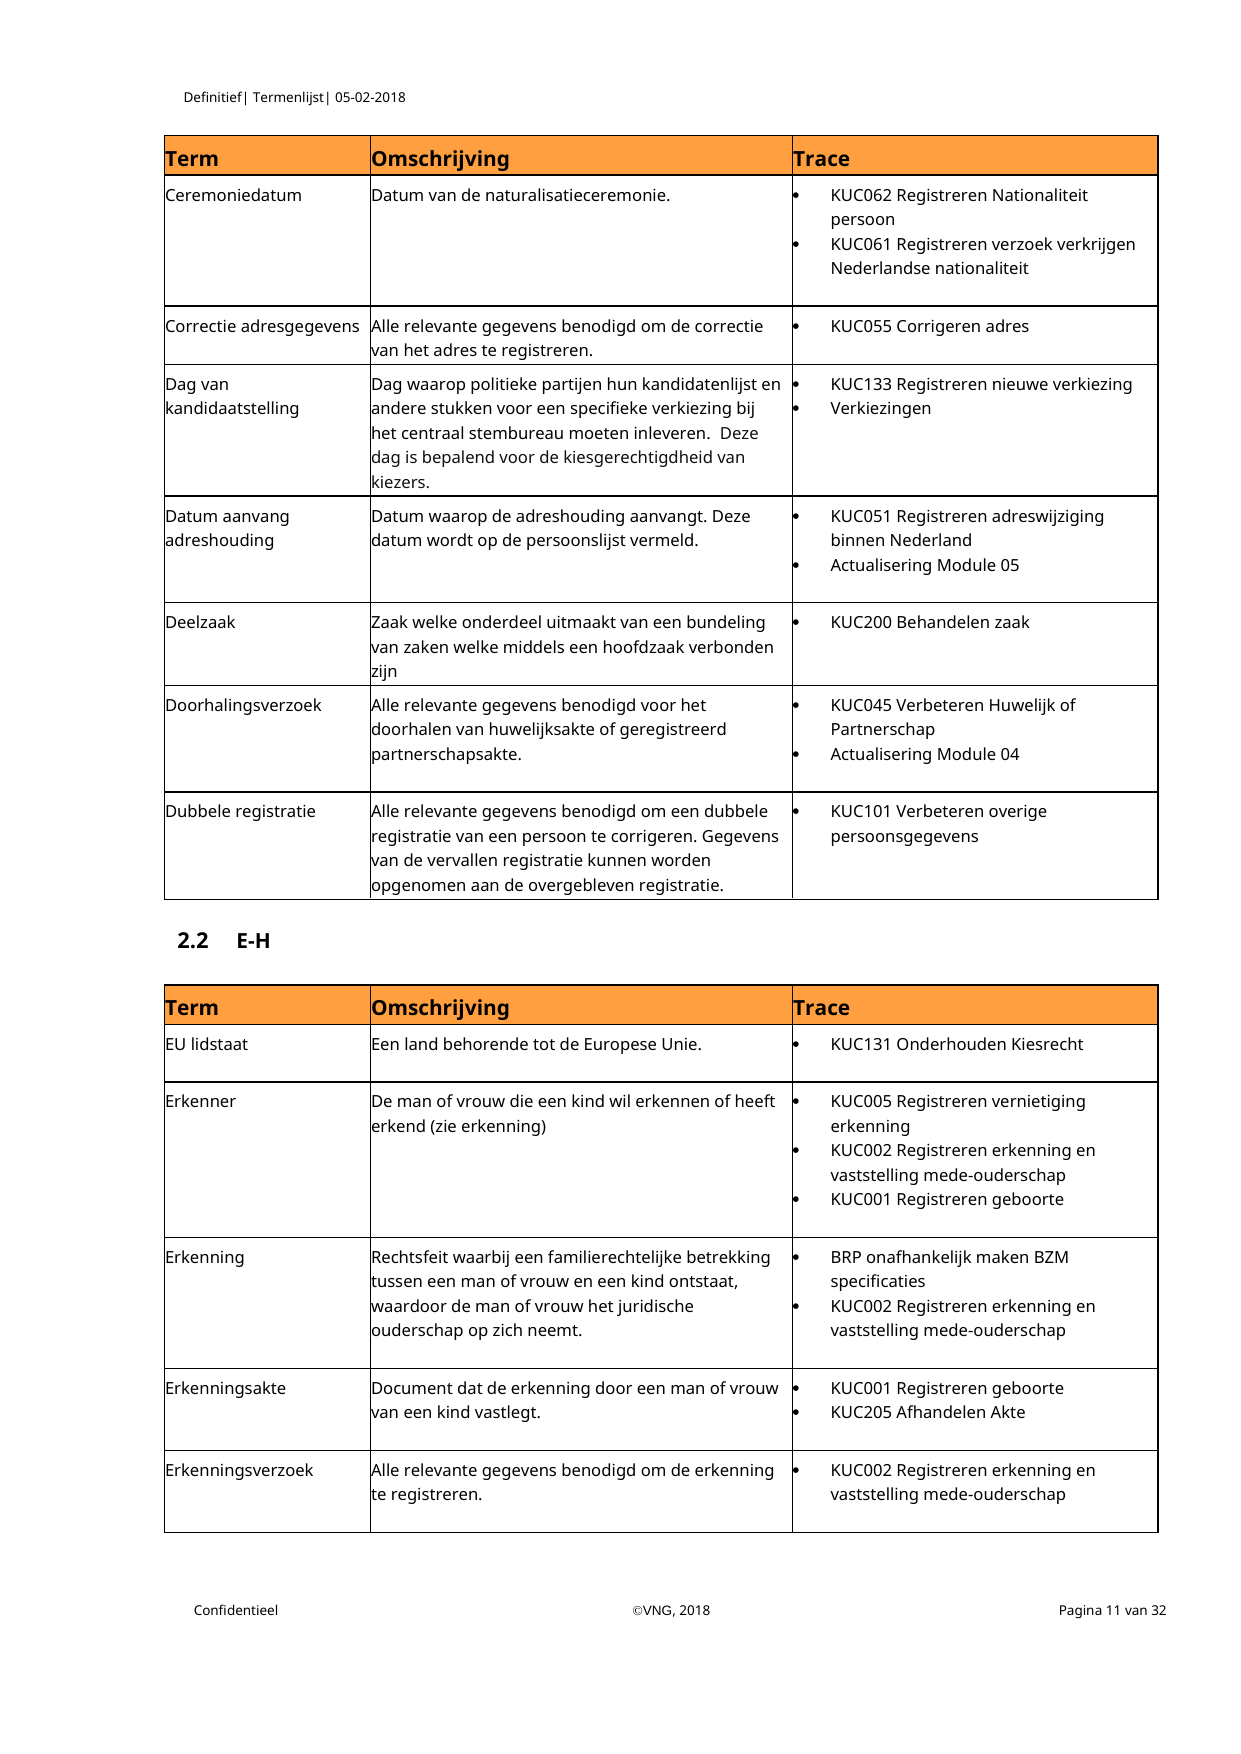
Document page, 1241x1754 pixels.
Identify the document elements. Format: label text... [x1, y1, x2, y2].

table_cell KUC002 Registreren erkenning en vaststelling mede-ouderschap [793, 1451, 1157, 1532]
table_cell Document dat de erkenning door een man of vrouw van een kind vastlegt. [371, 1369, 792, 1449]
table_cell Correctie adresgegevens [165, 307, 370, 364]
table_cell Rechtsfeit waarbij een familierechtelijke betrekking tussen een man of vrouw en een kind ontstaat, waardoor de man of vrouw het juridische ouderschap op zich neemt. [371, 1238, 792, 1368]
table_cell KUC133 Registreren nieuwe verkiezing Verkiezingen [793, 365, 1157, 495]
table_cell Zaak welke onderdeel uitmaakt van een bundeling van zaken welke middels een hoofdzaak verbonden zijn [371, 603, 792, 685]
table_cell Datum aanvang adreshouding [165, 497, 370, 602]
table_cell Erkenningsverzoek [165, 1451, 370, 1532]
table_cell EU lidstaat [165, 1025, 370, 1081]
table_cell Datum waarop de adreshouding aanvangt. Deze datum wordt op de persoonslijst vermeld. [371, 497, 792, 602]
table_cell Dag waarop politieke partijen hun kandidatenlijst en andere stukken voor een specifieke verkiezing bij het centraal stembureau moeten inleveren. Deze dag is bepalend voor de kiesgerechtigdheid van kiezers. [371, 365, 792, 495]
table_header Omschrijving [371, 986, 792, 1024]
table_header Term [165, 136, 370, 174]
table_cell Deelzaak [165, 603, 370, 685]
table_cell KUC005 Registreren vernietiging erkenning KUC002 Registreren erkenning en vaststelling mede-ouderschap KUC001 Registreren geboorte [793, 1083, 1157, 1237]
table_cell KUC055 Corrigeren adres [793, 307, 1157, 364]
table_cell BRP onafhankelijk maken BZM specificaties KUC002 Registreren erkenning en vaststelling mede-ouderschap [793, 1238, 1157, 1368]
table_cell Alle relevante gegevens benodigd om de correctie van het adres te registreren. [371, 307, 792, 364]
table_cell Een land behorende tot de Europese Unie. [371, 1025, 792, 1081]
table_cell Erkenning [165, 1238, 370, 1368]
table_cell Erkenner [165, 1083, 370, 1237]
table_cell Ceremoniedatum [165, 176, 370, 305]
table_cell KUC045 Verbeteren Huwelijk of Partnerschap Actualisering Module 04 [793, 686, 1157, 791]
table_cell Alle relevante gegevens benodigd om de erkenning te registreren. [371, 1451, 792, 1532]
table_cell KUC051 Registreren adreswijziging binnen Nederland Actualisering Module 05 [793, 497, 1157, 602]
table_cell KUC200 Behandelen zaak [793, 603, 1157, 685]
table_cell KUC131 Onderhouden Kiesrecht [793, 1025, 1157, 1081]
table_header Trace [793, 136, 1157, 174]
table_cell Datum van de naturalisatieceremonie. [371, 176, 792, 305]
table_cell Doorhalingsverzoek [165, 686, 370, 791]
table_header Omschrijving [371, 136, 792, 174]
table_cell Alle relevante gegevens benodigd voor het doorhalen van huwelijksakte of geregistreerd partnerschapsakte. [371, 686, 792, 791]
table_header Term [165, 986, 370, 1024]
table_cell De man of vrouw die een kind wil erkennen of heeft erkend (zie erkenning) [371, 1083, 792, 1237]
table_cell KUC001 Registreren geboorte KUC205 Afhandelen Akte [793, 1369, 1157, 1449]
table_cell Erkenningsakte [165, 1369, 370, 1449]
table_cell KUC062 Registreren Nationaliteit persoon KUC061 Registreren verzoek verkrijgen Nederlandse nationaliteit [793, 176, 1157, 305]
table_header Trace [793, 986, 1157, 1024]
subtitle E-H [177, 925, 1063, 955]
table_cell Dag van kandidaatstelling [165, 365, 370, 495]
table_cell Dubbele registratie [165, 793, 370, 898]
table_cell Alle relevante gegevens benodigd om een dubbele registratie van een persoon te corrigeren. Gegevens van de vervallen registratie kunnen worden opgenomen aan de overgebleven registratie. [371, 793, 792, 898]
table_cell KUC101 Verbeteren overige persoonsgegevens [793, 793, 1157, 898]
